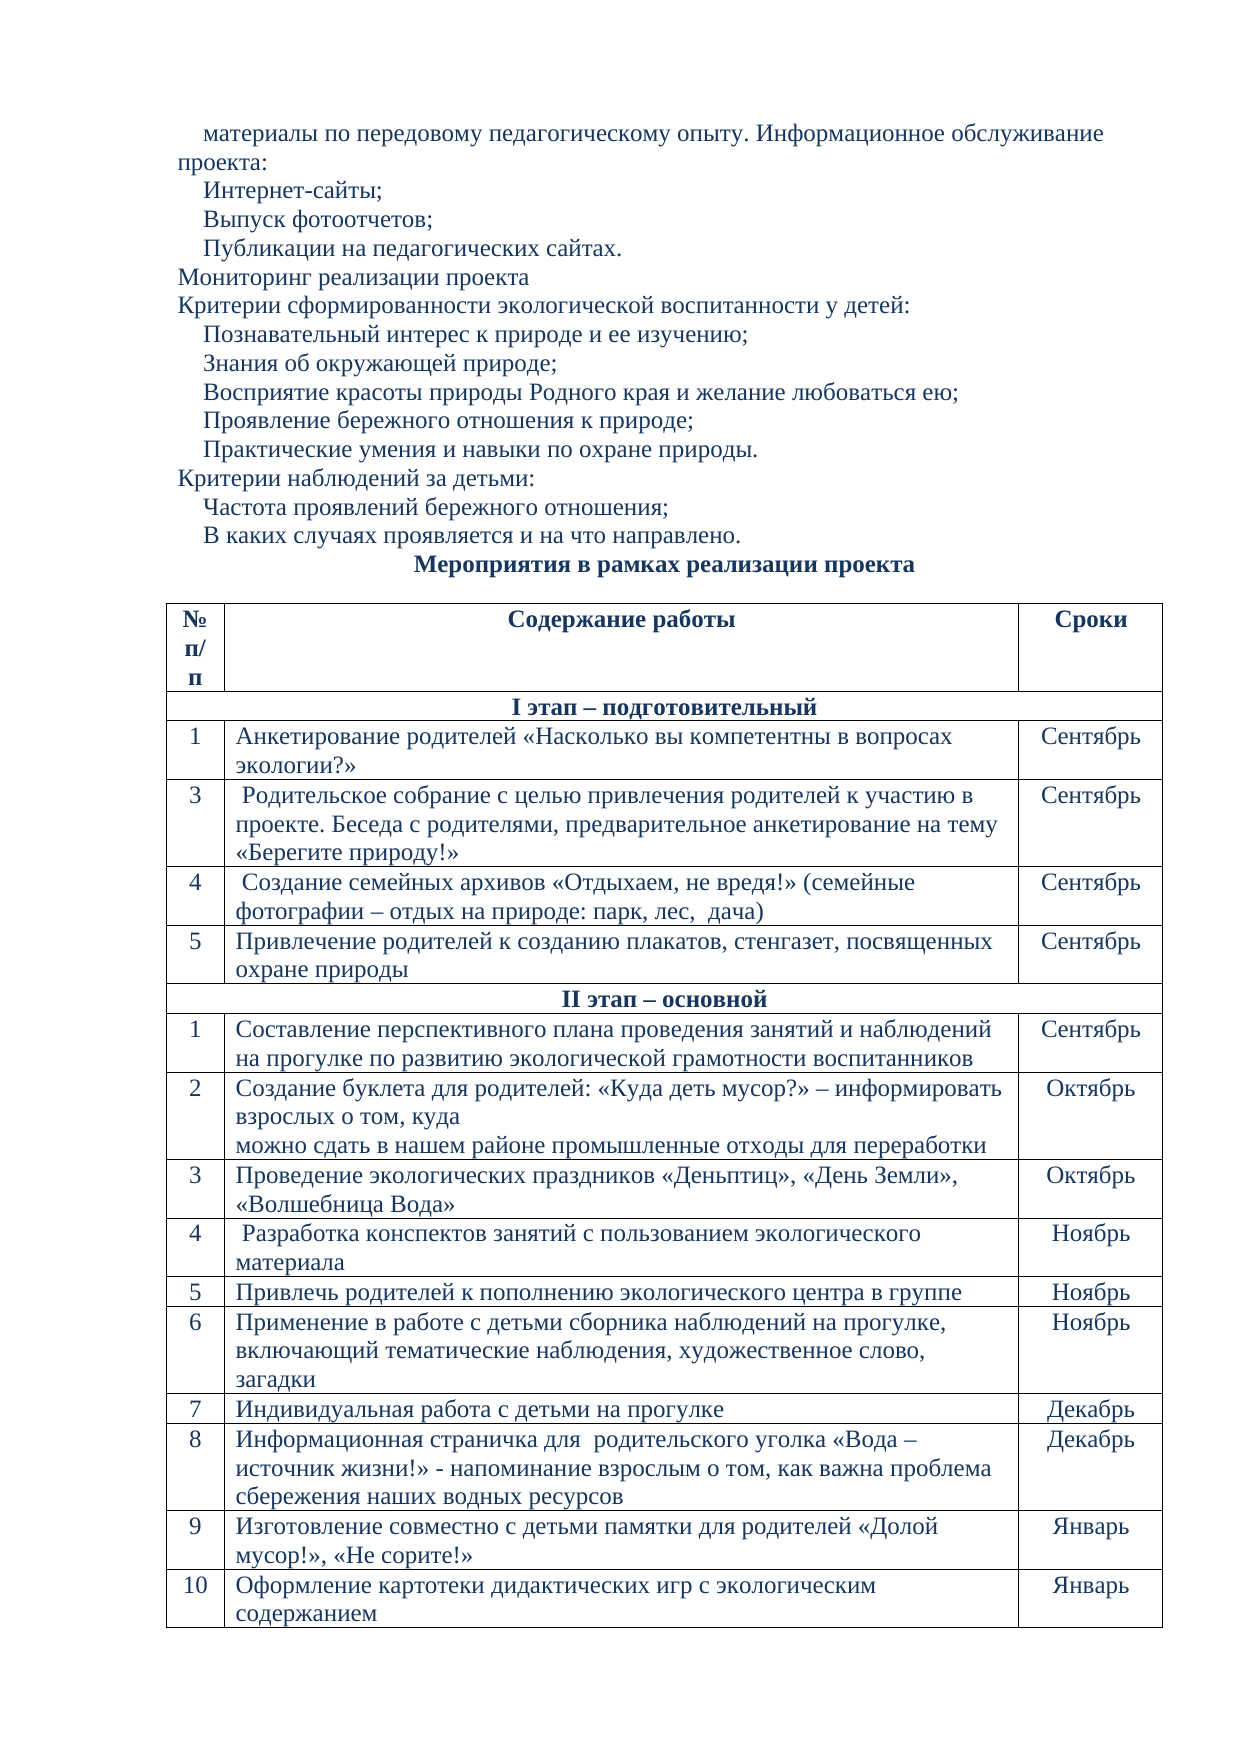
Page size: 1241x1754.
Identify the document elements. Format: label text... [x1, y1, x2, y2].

table_cell Сентябрь [1019, 721, 1162, 779]
text  В каких случаях проявляется и на что направлено. [177, 521, 1152, 549]
table_cell Декабрь [1019, 1394, 1162, 1423]
table_cell Создание буклета для родителей: «Куда деть мусор?» – информировать взрослых о том, куда можно сдать в нашем районе промышленные отходы для переработки [225, 1073, 1018, 1159]
table_cell Сентябрь [1019, 926, 1162, 983]
table_cell 4 [167, 1219, 224, 1276]
table_cell 10 [167, 1570, 224, 1627]
text  Практические умения и навыки по охране природы. [177, 434, 1152, 463]
text Критерии сформированности экологической воспитанности у детей: [177, 291, 1152, 319]
table_cell Индивидуальная работа с детьми на прогулке [225, 1394, 1018, 1423]
table_cell 8 [167, 1424, 224, 1510]
table_cell Декабрь [1019, 1424, 1162, 1510]
table_cell Привлечение родителей к созданию плакатов, стенгазет, посвященных охране природы [225, 926, 1018, 983]
table_cell I этап – подготовительный [167, 692, 1162, 720]
table_cell Создание семейных архивов «Отдыхаем, не вредя!» (семейные фотографии – отдых на природе: парк, лес, дача) [225, 867, 1018, 925]
table_cell Ноябрь [1019, 1277, 1162, 1306]
text  Знания об окружающей природе; [177, 348, 1152, 377]
table_cell 6 [167, 1307, 224, 1393]
table_cell Январь [1019, 1570, 1162, 1627]
table_header Сроки [1019, 604, 1162, 691]
table_cell Сентябрь [1019, 867, 1162, 925]
table_cell Составление перспективного плана проведения занятий и наблюдений на прогулке по развитию экологической грамотности воспитанников [225, 1014, 1018, 1072]
table_cell Октябрь [1019, 1160, 1162, 1217]
table_cell Родительское собрание с целью привлечения родителей к участию в проекте. Беседа с родителями, предварительное анкетирование на тему «Берегите природу!» [225, 780, 1018, 866]
text  Публикации на педагогических сайтах. [177, 233, 1152, 262]
table_cell 3 [167, 1160, 224, 1217]
table_cell Анкетирование родителей «Насколько вы компетентны в вопросах экологии?» [225, 721, 1018, 779]
table_cell 5 [167, 1277, 224, 1306]
table_cell 1 [167, 1014, 224, 1072]
text  Интернет-сайты; [177, 176, 1152, 204]
text Критерии наблюдений за детьми: [177, 463, 1152, 492]
table_cell Привлечь родителей к пополнению экологического центра в группе [225, 1277, 1018, 1306]
table_cell Сентябрь [1019, 780, 1162, 866]
table_cell Октябрь [1019, 1073, 1162, 1159]
text  Частота проявлений бережного отношения; [177, 492, 1152, 521]
table_cell 2 [167, 1073, 224, 1159]
text Мониторинг реализации проекта [177, 262, 1152, 291]
table_header № п/п [167, 604, 224, 691]
table_cell Проведение экологических праздников «Деньптиц», «День Земли», «Волшебница Вода» [225, 1160, 1018, 1217]
table_cell Ноябрь [1019, 1307, 1162, 1393]
table_cell 9 [167, 1511, 224, 1569]
text  Познавательный интерес к природе и ее изучению; [177, 319, 1152, 348]
table_cell 3 [167, 780, 224, 866]
table_cell Применение в работе с детьми сборника наблюдений на прогулке, включающий тематические наблюдения, художественное слово, загадки [225, 1307, 1018, 1393]
table_cell Сентябрь [1019, 1014, 1162, 1072]
table_cell Ноябрь [1019, 1219, 1162, 1276]
table_cell Информационная страничка для родительского уголка «Вода – источник жизни!» - напоминание взрослым о том, как важна проблема сбережения наших водных ресурсов [225, 1424, 1018, 1510]
table_cell Оформление картотеки дидактических игр с экологическим содержанием [225, 1570, 1018, 1627]
table_cell 7 [167, 1394, 224, 1423]
text  Восприятие красоты природы Родного края и желание любоваться ею; [177, 377, 1152, 406]
text  Проявление бережного отношения к природе; [177, 406, 1152, 434]
table_cell Изготовление совместно с детьми памятки для родителей «Долой мусор!», «Не сорите!» [225, 1511, 1018, 1569]
text  Выпуск фотоотчетов; [177, 204, 1152, 233]
table_cell 5 [167, 926, 224, 983]
table_cell Январь [1019, 1511, 1162, 1569]
table_cell 1 [167, 721, 224, 779]
text  материалы по передовому педагогическому опыту. Информационное обслуживание проекта: [177, 118, 1152, 176]
table_cell 4 [167, 867, 224, 925]
table_cell II этап – основной [167, 984, 1162, 1013]
text Мероприятия в рамках реализации проекта [177, 549, 1152, 578]
table_cell Разработка конспектов занятий с пользованием экологического материала [225, 1219, 1018, 1276]
table_header Содержание работы [225, 604, 1018, 691]
